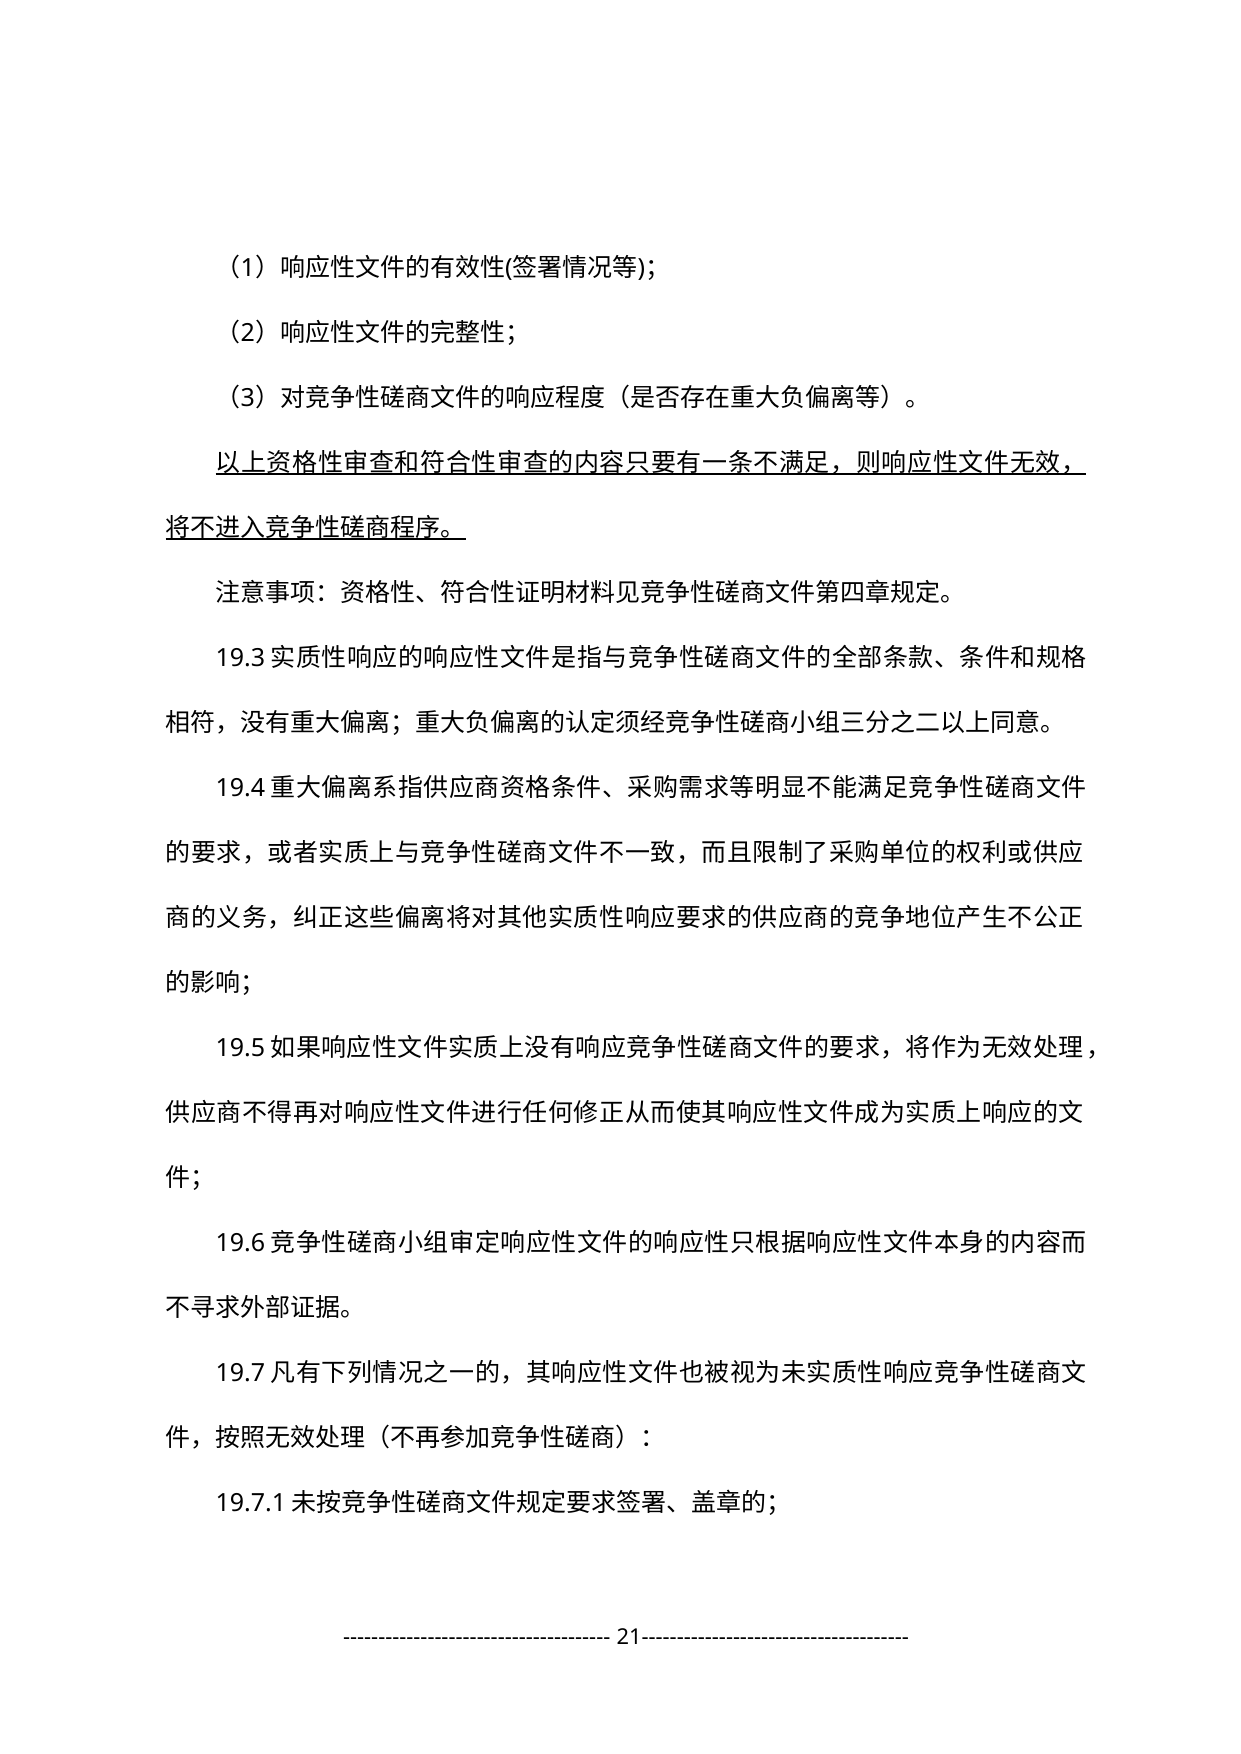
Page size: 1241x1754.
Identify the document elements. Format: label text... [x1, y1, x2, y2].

text 19.3实质性响应的响应性文件是指与竞争性磋商文件的全部条款、条件和规格相符，没有重大偏离；重大负偏离的认定须经竞争性磋商小组三分之二以上同意。 [165, 623, 1087, 753]
text 注意事项：资格性、符合性证明材料见竞争性磋商文件第四章规定。 [165, 558, 1087, 623]
text （2）响应性文件的完整性； [165, 298, 1087, 363]
text 以上资格性审查和符合性审查的内容只要有一条不满足，则响应性文件无效，将不进入竞争性磋商程序。 [165, 428, 1087, 558]
text 19.7.1未按竞争性磋商文件规定要求签署、盖章的； [165, 1468, 1087, 1533]
text 19.6竞争性磋商小组审定响应性文件的响应性只根据响应性文件本身的内容而不寻求外部证据。 [165, 1208, 1087, 1338]
text （1）响应性文件的有效性(签署情况等)； [165, 233, 1087, 298]
text 19.5如果响应性文件实质上没有响应竞争性磋商文件的要求，将作为无效处理，供应商不得再对响应性文件进行任何修正从而使其响应性文件成为实质上响应的文件； [165, 1013, 1087, 1208]
text 19.7凡有下列情况之一的，其响应性文件也被视为未实质性响应竞争性磋商文件，按照无效处理（不再参加竞争性磋商）： [165, 1338, 1087, 1468]
text 19.4重大偏离系指供应商资格条件、采购需求等明显不能满足竞争性磋商文件的要求，或者实质上与竞争性磋商文件不一致，而且限制了采购单位的权利或供应商的义务，纠正这些偏离将对其他实质性响应要求的供应商的竞争地位产生不公正的影响； [165, 753, 1087, 1013]
text （3）对竞争性磋商文件的响应程度（是否存在重大负偏离等）。 [165, 363, 1087, 428]
